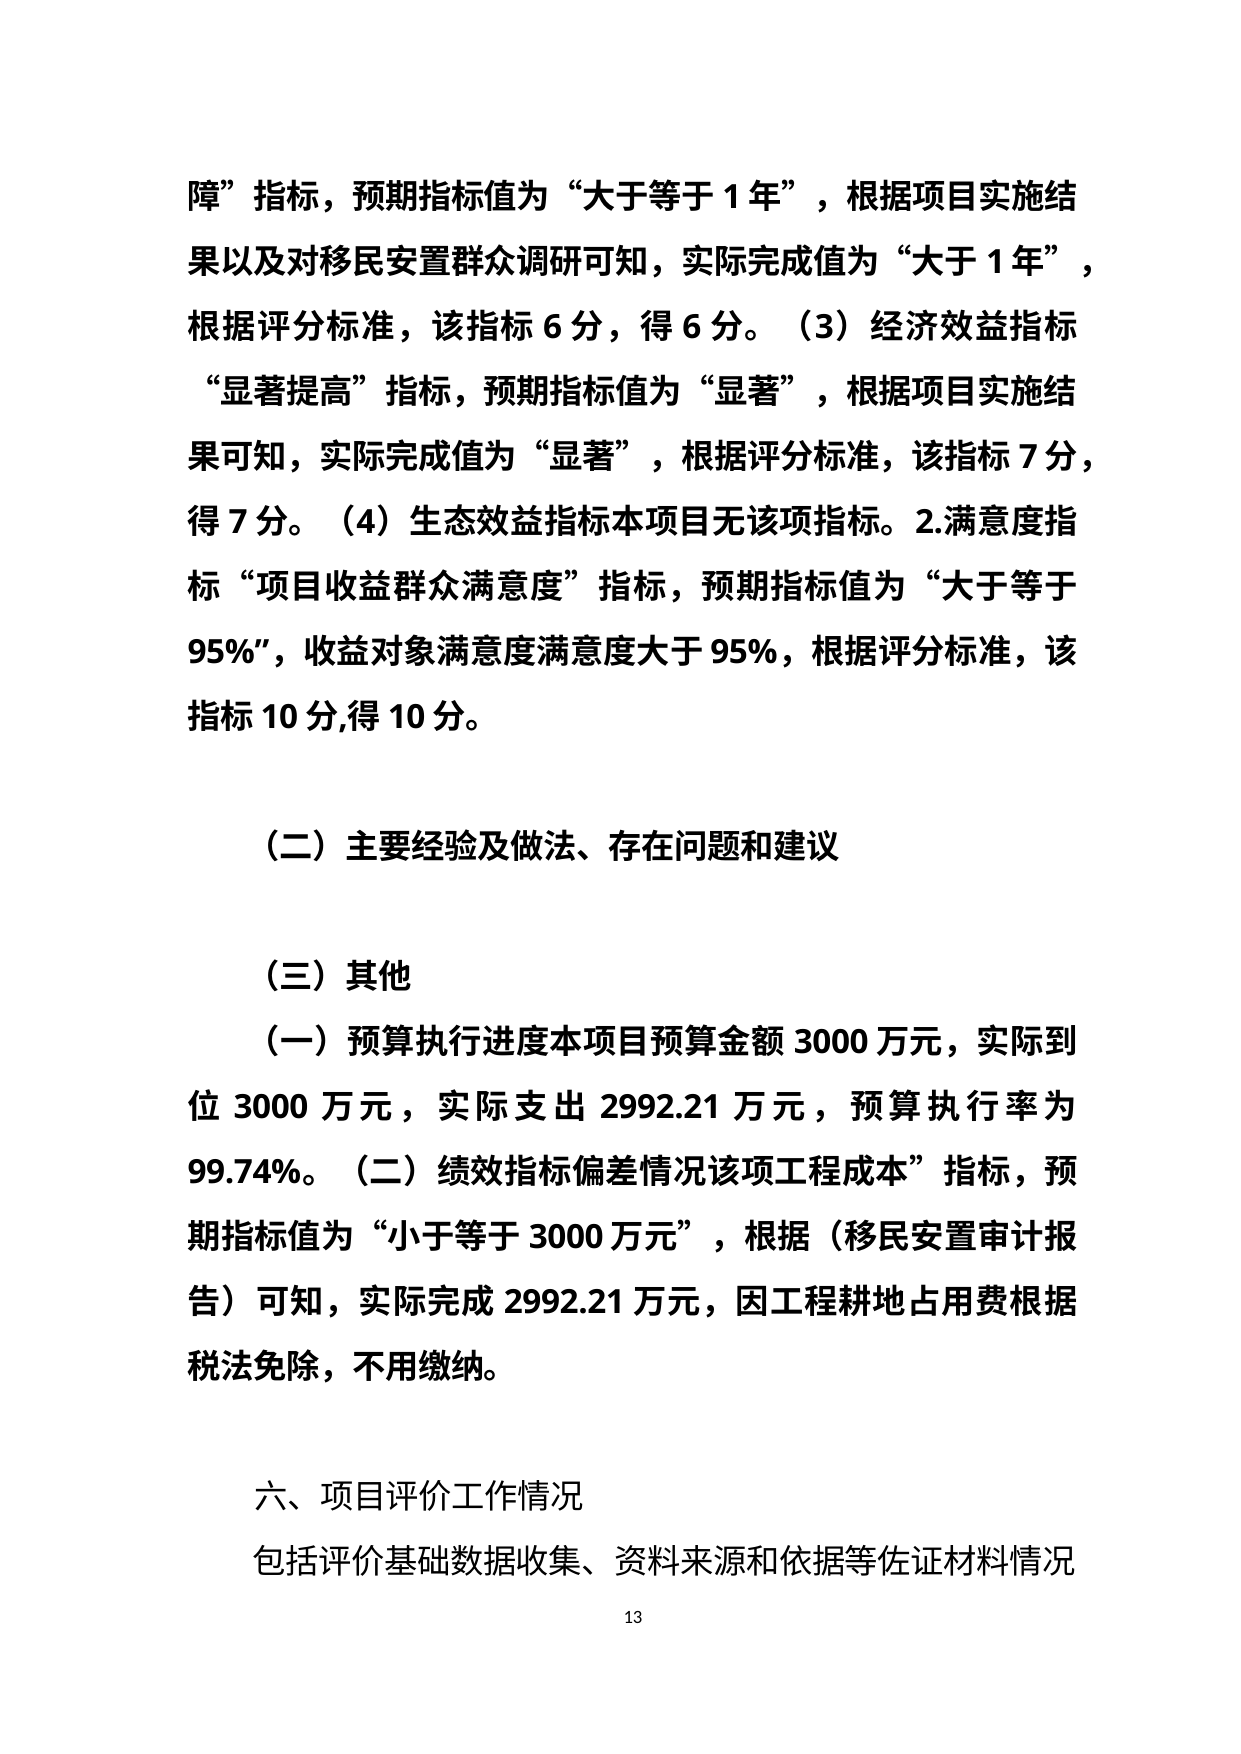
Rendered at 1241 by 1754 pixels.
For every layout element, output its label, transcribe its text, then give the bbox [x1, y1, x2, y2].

text （三）其他 [187, 942, 1078, 1007]
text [187, 162, 1078, 747]
text （一）预算执行进度本项目预算金额3000万元，实际到位3000万元，实际支出2992.21万元，预算执行率为99.74%。（二）绩效指标偏差情况该项工程成本”指标，预期指标值为“小于等于3000万元”，根据（移民安置审计报告）可知，实际完成2992.21万元，因工程耕地占用费根据税法免除，不用缴纳。 [187, 1007, 1078, 1397]
text 六、项目评价工作情况 [187, 1462, 1078, 1527]
text （二）主要经验及做法、存在问题和建议 [187, 812, 1078, 877]
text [187, 1527, 1078, 1592]
